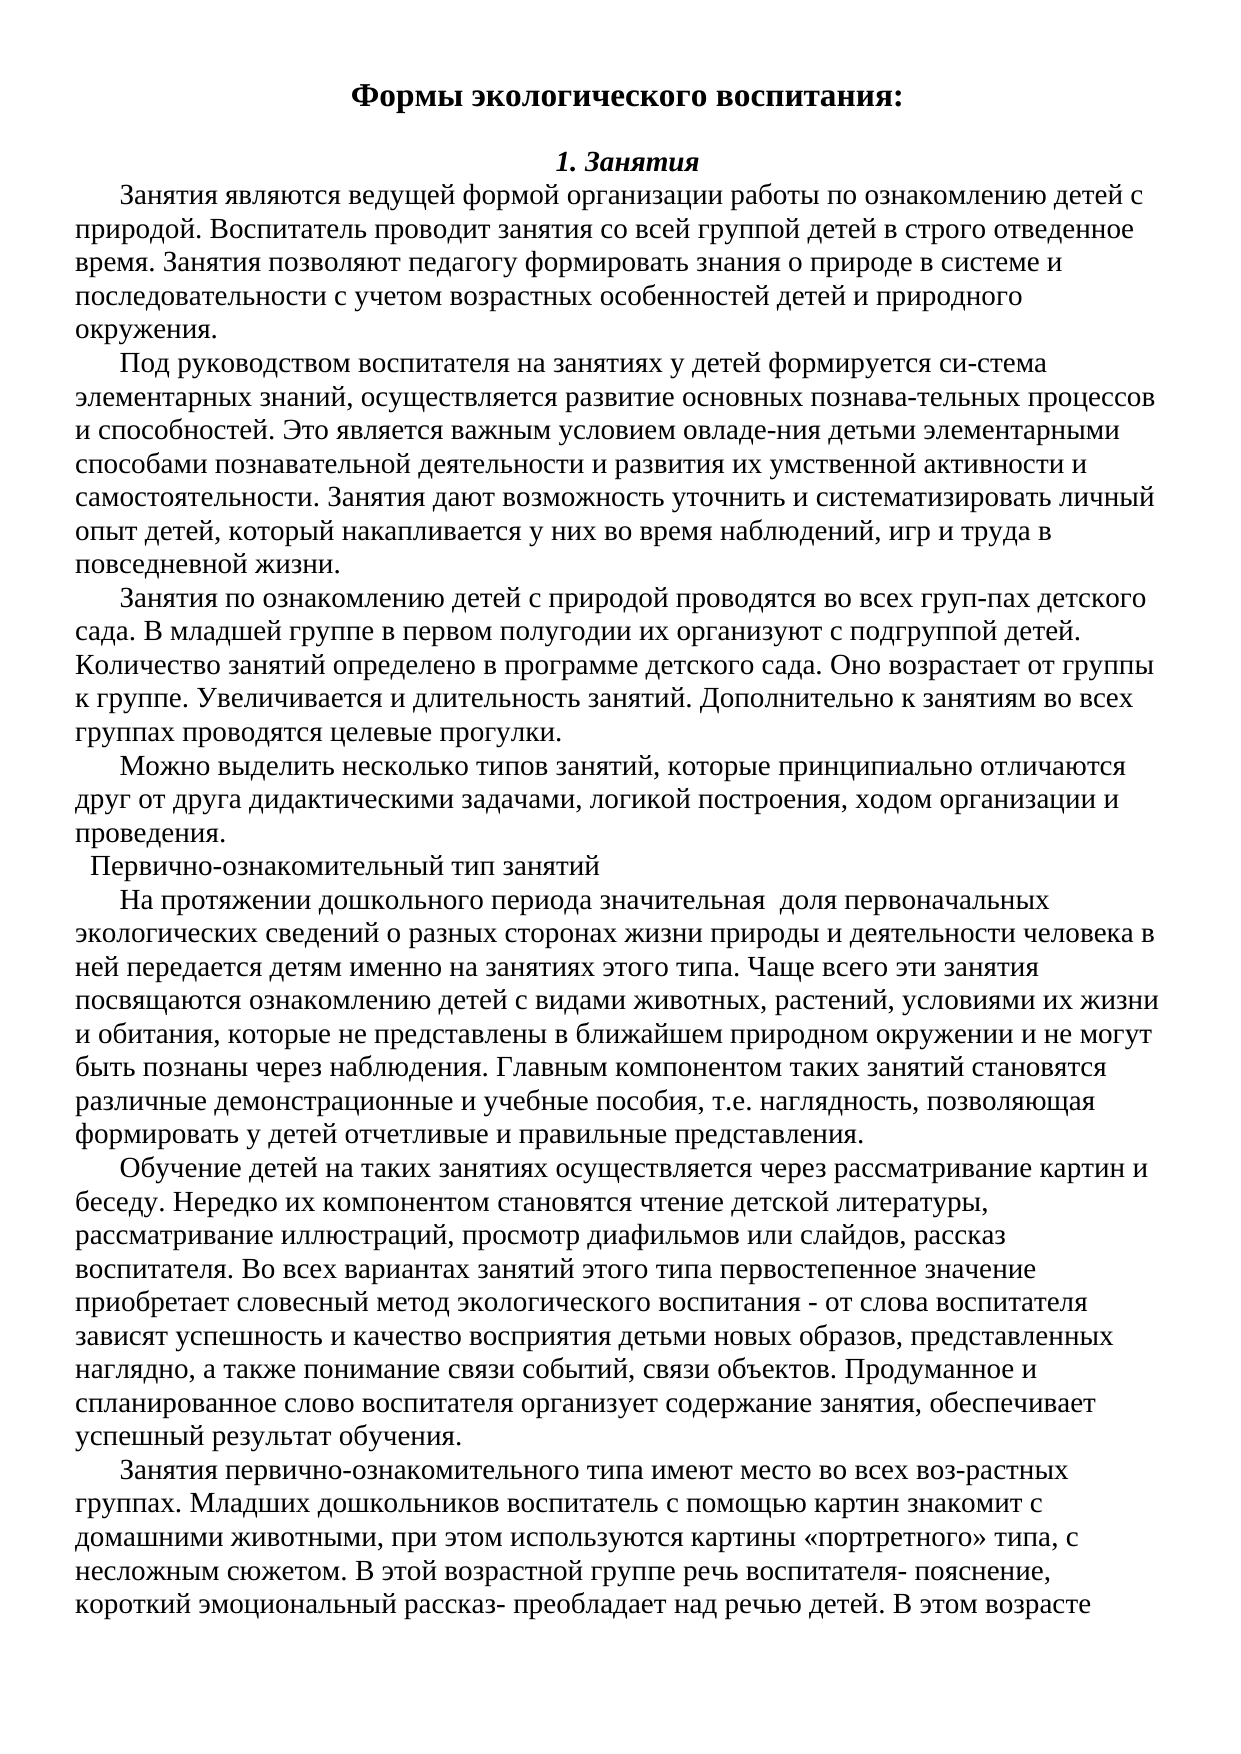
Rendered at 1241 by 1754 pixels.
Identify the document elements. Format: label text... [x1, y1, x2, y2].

text Занятия по ознакомлению детей с природой проводятся во всех груп-пах детского сада. В младшей группе в первом полугодии их организуют с подгруппой детей. Количество занятий определено в программе детского сада. Оно возрастает от группы к группе. Увеличивается и длительность занятий. Дополнительно к занятиям во всех группах проводятся целевые прогулки. [75, 580, 1165, 748]
text Под руководством воспитателя на занятиях у детей формируется си-стема элементарных знаний, осуществляется развитие основных познава-тельных процессов и способностей. Это является важным условием овладе-ния детьми элементарными способами познавательной деятельности и развития их умственной активности и самостоятельности. Занятия дают возможность уточнить и систематизировать личный опыт детей, который накапливается у них во время наблюдений, игр и труда в повседневной жизни. [75, 345, 1165, 580]
text Можно выделить несколько типов занятий, которые принципиально отличаются друг от друга дидактическими задачами, логикой построения, ходом организации и проведения. [75, 748, 1165, 848]
list Занятия [75, 144, 1165, 177]
text Формы экологического воспитания: [75, 75, 1165, 113]
text Первично-ознакомительный тип занятий [75, 848, 1165, 882]
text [75, 1452, 1165, 1620]
text Занятия являются ведущей формой организации работы по ознакомлению детей с природой. Воспитатель проводит занятия со всей группой детей в строго отведенное время. Занятия позволяют педагогу формировать знания о природе в системе и последовательности с учетом возрастных особенностей детей и природного окружения. [75, 177, 1165, 345]
text Обучение детей на таких занятиях осуществляется через рассматривание картин и беседу. Нередко их компонентом становятся чтение детской литературы, рассматривание иллюстраций, просмотр диафильмов или слайдов, рассказ воспитателя. Во всех вариантах занятий этого типа первостепенное значение приобретает словесный метод экологического воспитания - от слова воспитателя зависят успешность и качество восприятия детьми новых образов, представленных наглядно, а также понимание связи событий, связи объектов. Продуманное и спланированное слово воспитателя организует содержание занятия, обеспечивает успешный результат обучения. [75, 1150, 1165, 1452]
text На протяжении дошкольного периода значительная доля первоначальных экологических сведений о разных сторонах жизни природы и деятельности человека в ней передается детям именно на занятиях этого типа. Чаще всего эти занятия посвящаются ознакомлению детей с видами животных, растений, условиями их жизни и обитания, которые не представлены в ближайшем природном окружении и не могут быть познаны через наблюдения. Главным компонентом таких занятий становятся различные демонстрационные и учебные пособия, т.е. наглядность, позволяющая формировать у детей отчетливые и правильные представления. [75, 882, 1165, 1150]
